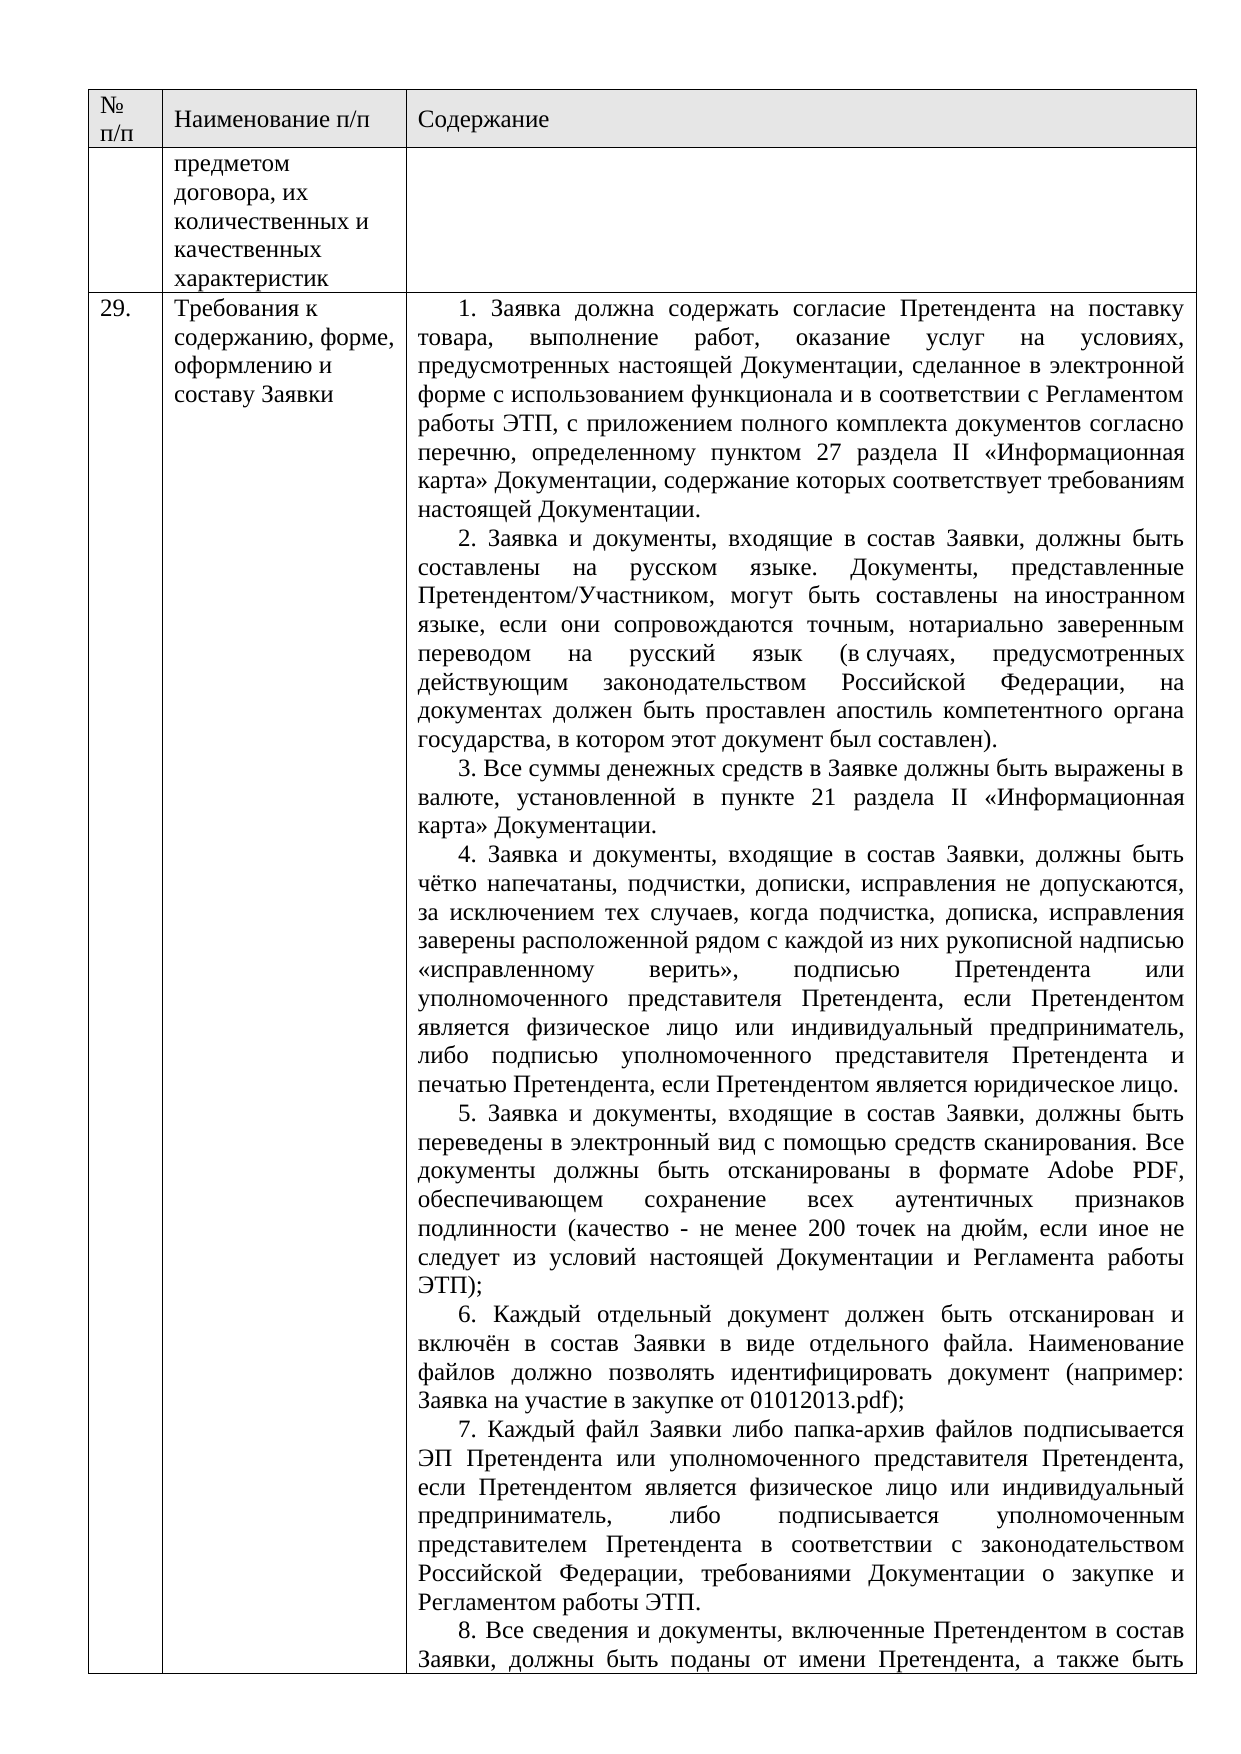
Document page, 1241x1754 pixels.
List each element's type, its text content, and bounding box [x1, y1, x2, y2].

table_header Содержание [407, 90, 1196, 147]
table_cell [163, 293, 406, 1673]
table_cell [407, 148, 1196, 292]
table_cell [89, 293, 162, 1673]
table_cell [89, 148, 162, 292]
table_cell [163, 148, 406, 292]
table_header Наименование п/п [163, 90, 406, 147]
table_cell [407, 293, 1196, 1673]
table_header № п/п [89, 90, 162, 147]
